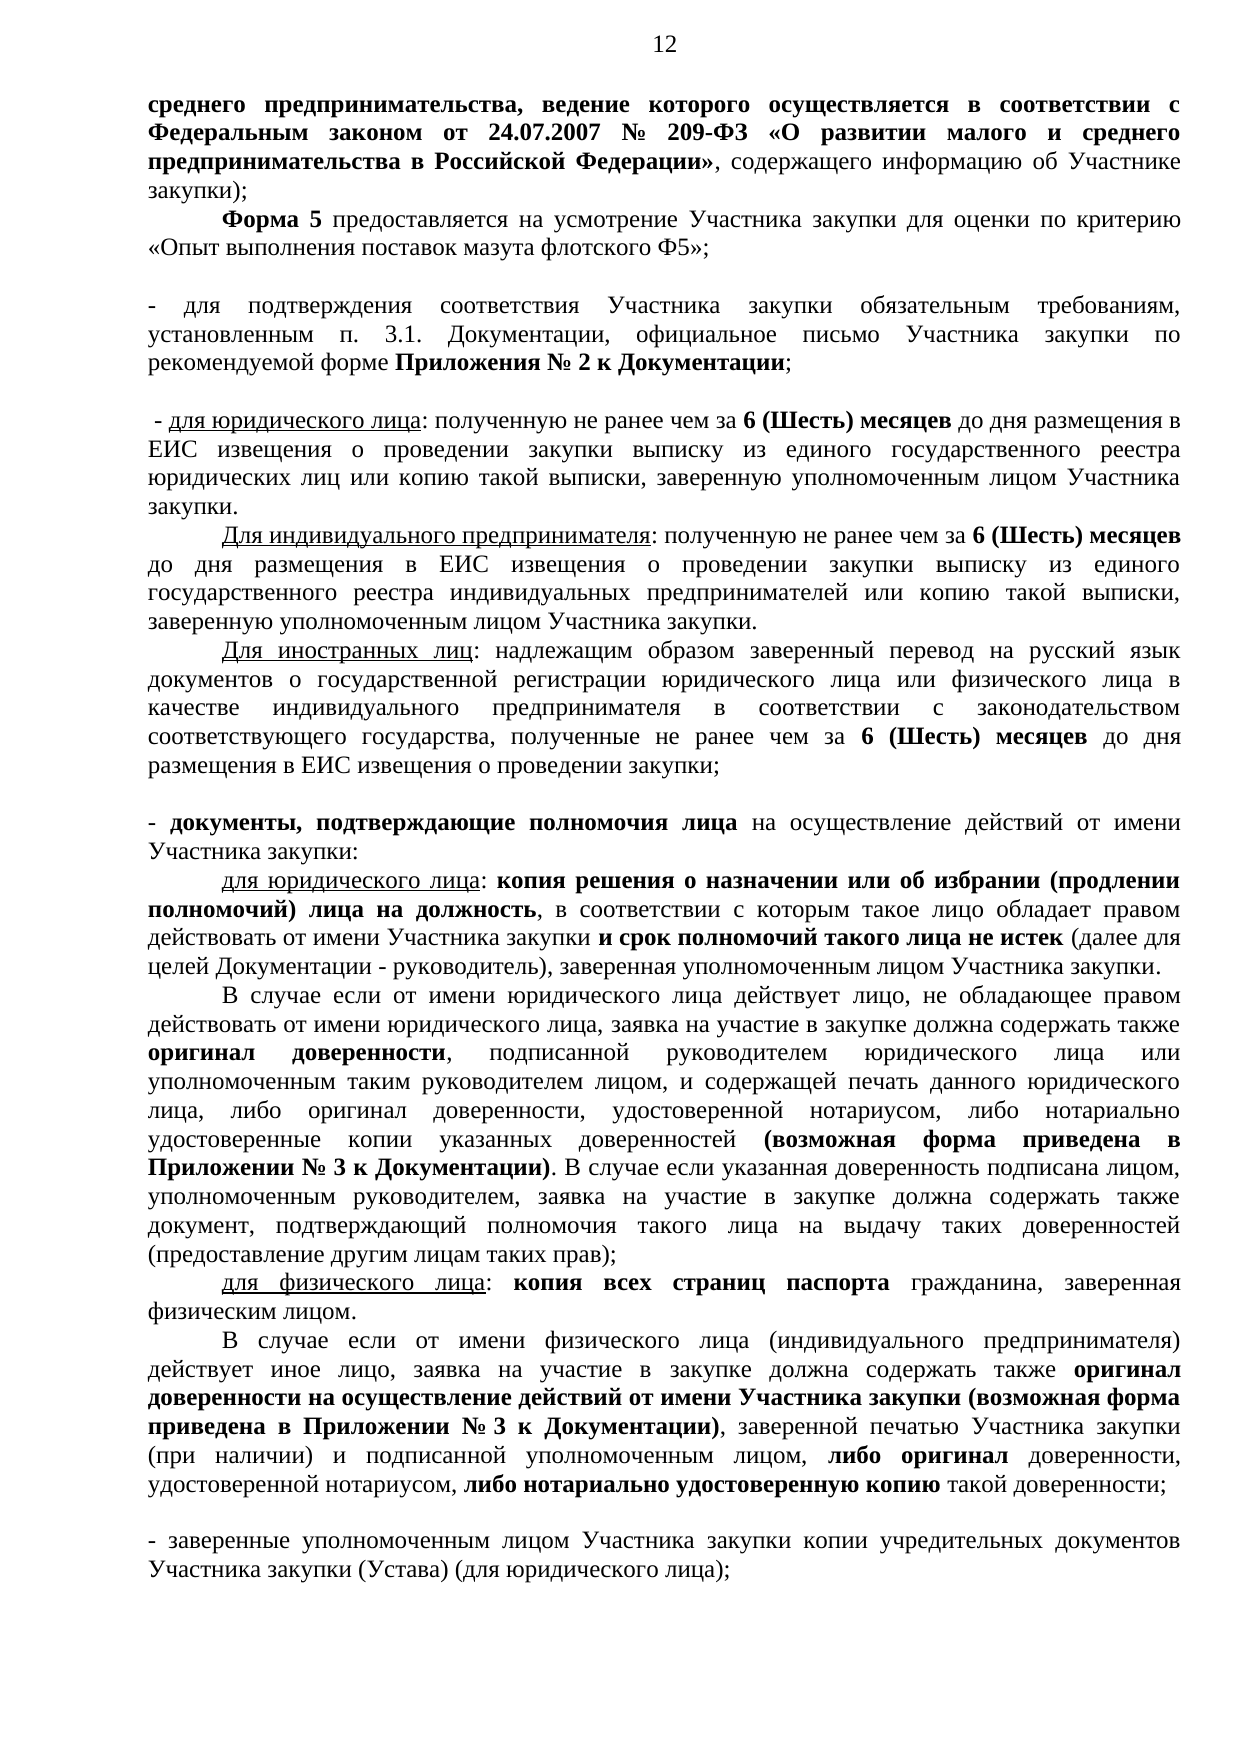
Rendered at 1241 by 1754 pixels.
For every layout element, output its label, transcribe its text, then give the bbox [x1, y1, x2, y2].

text для юридического лица: копия решения о назначении или об избрании (продлении полномочий) лица на должность, в соответствии с которым такое лицо обладает правом действовать от имени Участника закупки и срок полномочий такого лица не истек (далее для целей Документации - руководитель), заверенная уполномоченным лицом Участника закупки. [148, 865, 1181, 980]
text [148, 89, 1181, 204]
text - для юридического лица: полученную не ранее чем за 6 (Шесть) месяцев до дня размещения в ЕИС извещения о проведении закупки выписку из единого государственного реестра юридических лиц или копию такой выписки, заверенную уполномоченным лицом Участника закупки. [148, 405, 1181, 520]
text Для иностранных лиц: надлежащим образом заверенный перевод на русский язык документов о государственной регистрации юридического лица или физического лица в качестве индивидуального предпринимателя в соответствии с законодательством соответствующего государства, полученные не ранее чем за 6 (Шесть) месяцев до дня размещения в ЕИС извещения о проведении закупки; [148, 635, 1181, 779]
text - для подтверждения соответствия Участника закупки обязательным требованиям, установленным п. 3.1. Документации, официальное письмо Участника закупки по рекомендуемой форме Приложения № 2 к Документации; [148, 290, 1181, 376]
text В случае если от имени юридического лица действует лицо, не обладающее правом действовать от имени юридического лица, заявка на участие в закупке должна содержать также оригинал доверенности, подписанной руководителем юридического лица или уполномоченным таким руководителем лицом, и содержащей печать данного юридического лица, либо оригинал доверенности, удостоверенной нотариусом, либо нотариально удостоверенные копии указанных доверенностей (возможная форма приведена в Приложении № 3 к Документации). В случае если указанная доверенность подписана лицом, уполномоченным руководителем, заявка на участие в закупке должна содержать также документ, подтверждающий полномочия такого лица на выдачу таких доверенностей (предоставление другим лицам таких прав); [148, 980, 1181, 1267]
text Форма 5 предоставляется на усмотрение Участника закупки для оценки по критерию «Опыт выполнения поставок мазута флотского Ф5»; [148, 204, 1181, 261]
text для физического лица: копия всех страниц паспорта гражданина, заверенная физическим лицом. [148, 1267, 1181, 1325]
text - документы, подтверждающие полномочия лица на осуществление действий от имени Участника закупки: [148, 807, 1181, 865]
text В случае если от имени физического лица (индивидуального предпринимателя) действует иное лицо, заявка на участие в закупке должна содержать также оригинал доверенности на осуществление действий от имени Участника закупки (возможная форма приведена в Приложении № 3 к Документации), заверенной печатью Участника закупки (при наличии) и подписанной уполномоченным лицом, либо оригинал доверенности, удостоверенной нотариусом, либо нотариально удостоверенную копию такой доверенности; [148, 1325, 1181, 1497]
text Для индивидуального предпринимателя: полученную не ранее чем за 6 (Шесть) месяцев до дня размещения в ЕИС извещения о проведении закупки выписку из единого государственного реестра индивидуальных предпринимателей или копию такой выписки, заверенную уполномоченным лицом Участника закупки. [148, 520, 1181, 635]
text - заверенные уполномоченным лицом Участника закупки копии учредительных документов Участника закупки (Устава) (для юридического лица); [148, 1525, 1181, 1583]
